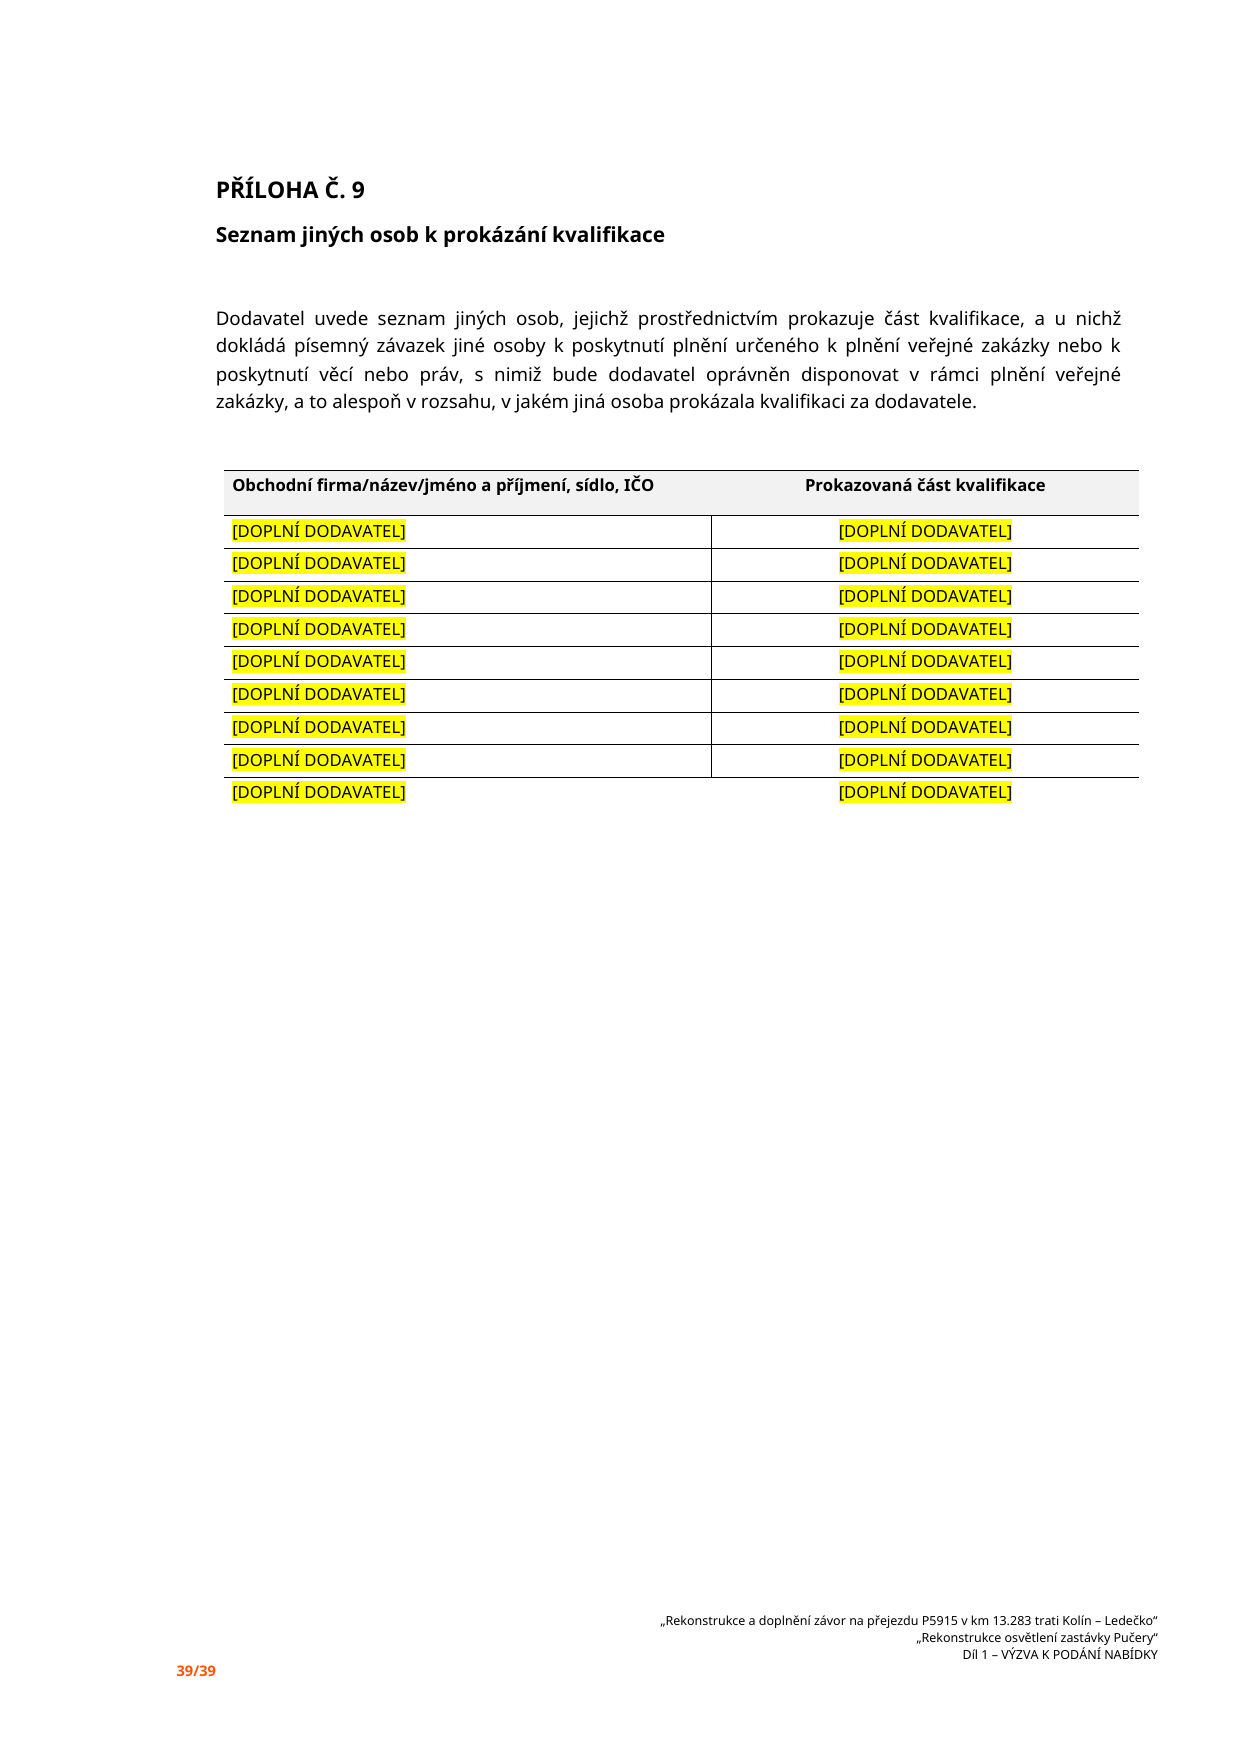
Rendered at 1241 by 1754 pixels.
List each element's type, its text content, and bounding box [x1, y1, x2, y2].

text Seznam jiných osob k prokázání kvalifikace [216, 221, 1122, 249]
table_cell [DOPLNÍ DODAVATEL] [712, 614, 1139, 646]
table_cell [DOPLNÍ DODAVATEL] [224, 549, 711, 581]
table_cell [DOPLNÍ DODAVATEL] [224, 582, 711, 613]
table_cell [DOPLNÍ DODAVATEL] [712, 680, 1139, 711]
table_cell [DOPLNÍ DODAVATEL] [712, 647, 1139, 679]
table_cell [DOPLNÍ DODAVATEL] [224, 713, 711, 744]
table_cell [DOPLNÍ DODAVATEL] [224, 647, 711, 679]
table_cell [DOPLNÍ DODAVATEL] [712, 745, 1139, 777]
table_header Obchodní firma/název/jméno a příjmení, sídlo, IČO [224, 471, 711, 515]
text Příloha č. 9 [216, 174, 1122, 205]
text Dodavatel uvede seznam jiných osob, jejichž prostřednictvím prokazuje část kvalifikace, a u nichž dokládá písemný závazek jiné osoby k poskytnutí plnění určeného k plnění veřejné zakázky nebo k poskytnutí věcí nebo práv, s nimiž bude dodavatel oprávněn disponovat v rámci plnění veřejné zakázky, a to alespoň v rozsahu, v jakém jiná osoba prokázala kvalifikaci za dodavatele. [216, 305, 1122, 414]
table_cell [DOPLNÍ DODAVATEL] [224, 680, 711, 711]
table_header Prokazovaná část kvalifikace [711, 471, 1139, 515]
table_cell [DOPLNÍ DODAVATEL] [224, 614, 711, 646]
table_cell [DOPLNÍ DODAVATEL] [712, 713, 1139, 744]
table_cell [DOPLNÍ DODAVATEL] [224, 778, 711, 809]
table_cell [DOPLNÍ DODAVATEL] [224, 745, 711, 777]
table_cell [DOPLNÍ DODAVATEL] [712, 549, 1139, 581]
table_cell [DOPLNÍ DODAVATEL] [224, 516, 711, 548]
table_cell [DOPLNÍ DODAVATEL] [712, 582, 1139, 613]
table_cell [DOPLNÍ DODAVATEL] [711, 778, 1139, 809]
table_cell [DOPLNÍ DODAVATEL] [712, 516, 1139, 548]
